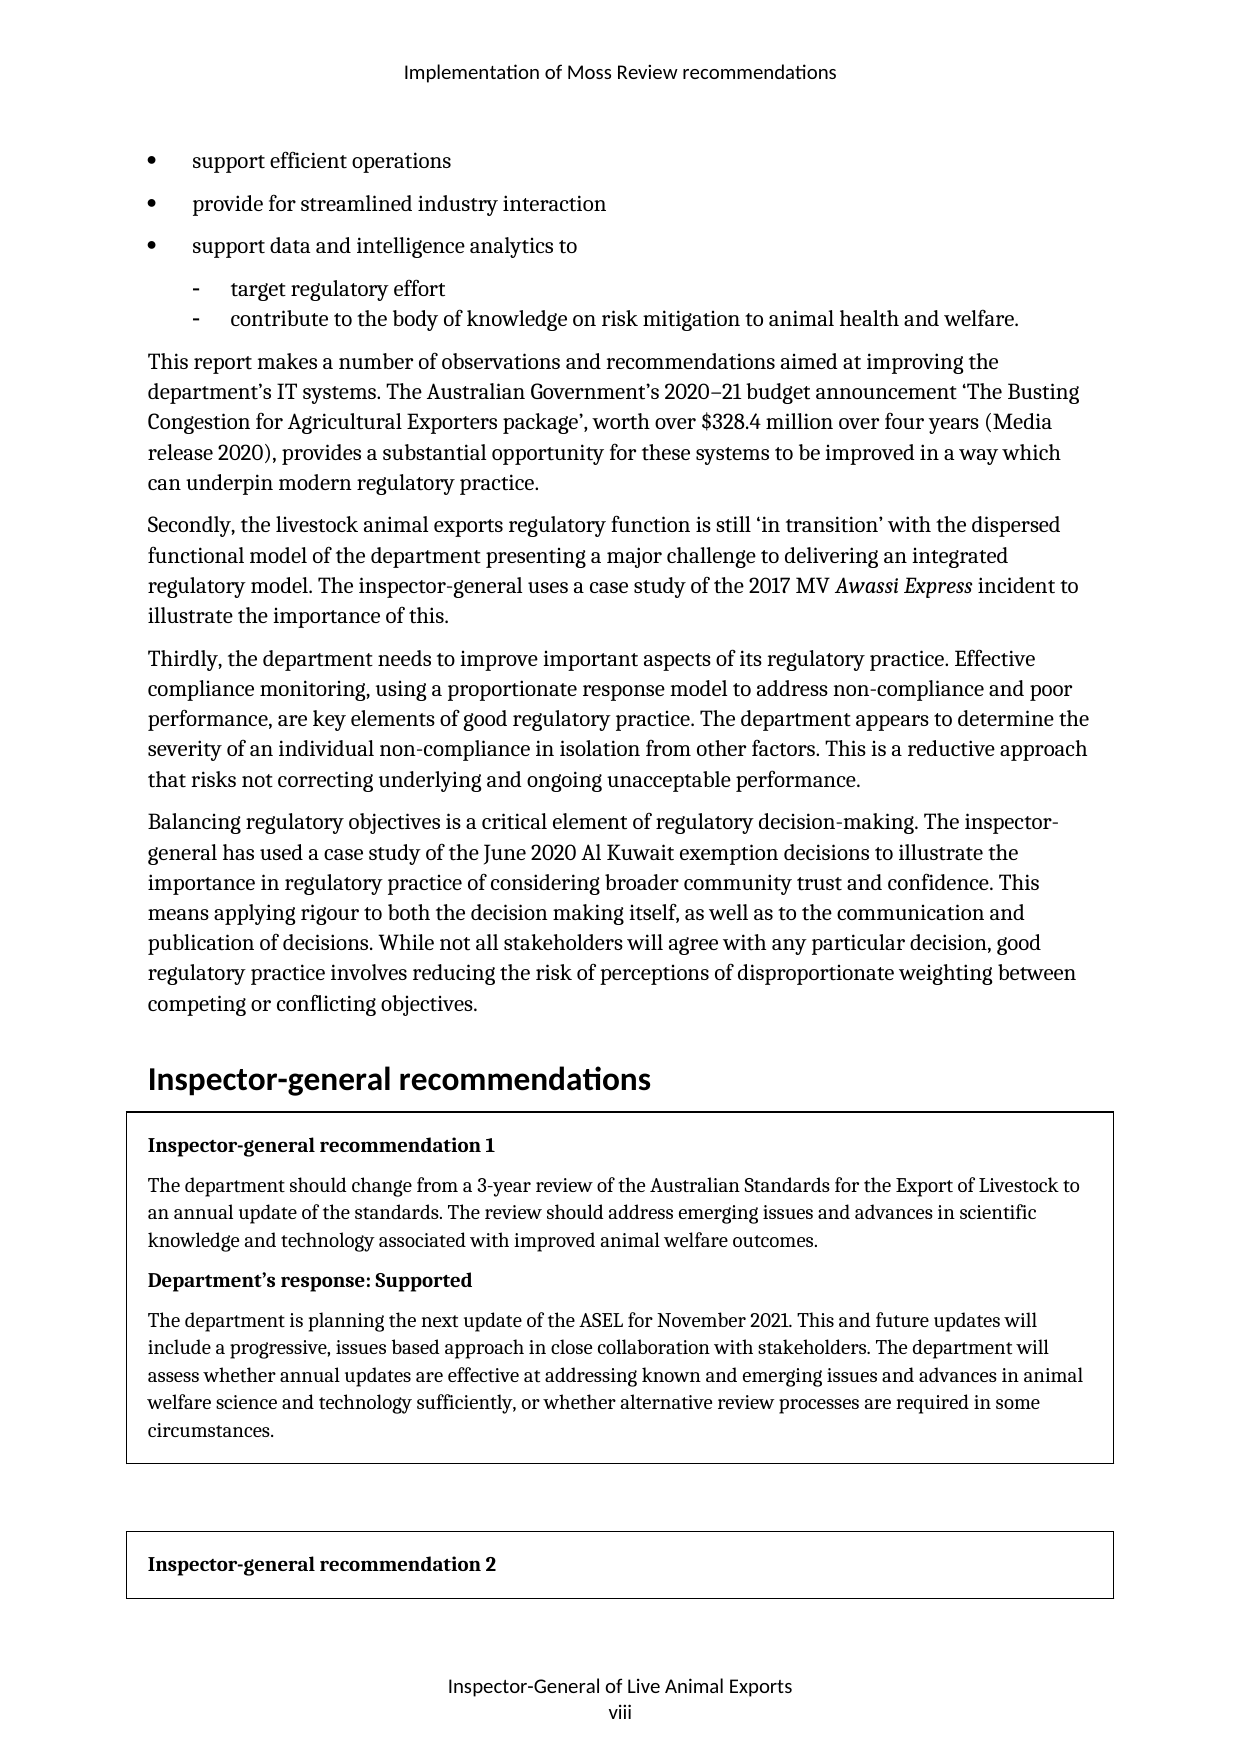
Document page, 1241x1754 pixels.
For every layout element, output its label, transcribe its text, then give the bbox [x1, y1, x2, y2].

list support data and intelligence analytics to [148, 233, 1092, 259]
list Secondly, the livestock animal exports regulatory function is still ‘in transition’ with the dispersed functional model of the department presenting a major challenge to delivering an integrated regulatory model. The inspector-general uses a case study of the 2017 MV Awassi Express incident to illustrate the importance of this. [148, 512, 1092, 629]
subtitle Inspector-general recommendations [148, 1058, 1092, 1099]
list provide for streamlined industry interaction [148, 190, 1092, 217]
list Balancing regulatory objectives is a critical element of regulatory decision-making. The inspector-general has used a case study of the June 2020 Al Kuwait exemption decisions to illustrate the importance in regulatory practice of considering broader community trust and confidence. This means applying rigour to both the decision making itself, as well as to the communication and publication of decisions. While not all stakeholders will agree with any particular decision, good regulatory practice involves reducing the risk of perceptions of disproportionate weighting between competing or conflicting objectives. [148, 809, 1092, 1017]
list This report makes a number of observations and recommendations aimed at improving the department’s IT systems. The Australian Government’s 2020–21 budget announcement ‘The Busting Congestion for Agricultural Exporters package’, worth over $328.4 million over four years (Media release 2020), provides a substantial opportunity for these systems to be improved in a way which can underpin modern regulatory practice. [148, 349, 1092, 496]
list contribute to the body of knowledge on risk mitigation to animal health and welfare. [192, 306, 1092, 332]
list Thirdly, the department needs to improve important aspects of its regulatory practice. Effective compliance monitoring, using a proportionate response model to address non-compliance and poor performance, are key elements of good regulatory practice. The department appears to determine the severity of an individual non-compliance in isolation from other factors. This is a reductive approach that risks not correcting underlying and ongoing unacceptable performance. [148, 646, 1092, 793]
text Department’s response: Supported [127, 1246, 1113, 1286]
text The department is planning the next update of the ASEL for November 2021. This and future updates will include a progressive, issues based approach in close collaboration with stakeholders. The department will assess whether annual updates are effective at addressing known and emerging issues and advances in animal welfare science and technology sufficiently, or whether alternative review processes are required in some circumstances. [127, 1286, 1113, 1463]
list support efficient operations [148, 148, 1092, 174]
text The department should change from a 3-year review of the Australian Standards for the Export of Livestock to an annual update of the standards. The review should address emerging issues and advances in scientific knowledge and technology associated with improved animal welfare outcomes. [127, 1151, 1113, 1246]
subtitle Inspector-general recommendation 1 [127, 1113, 1113, 1151]
list target regulatory effort [192, 276, 1092, 302]
subtitle Inspector-general recommendation 2 [127, 1532, 1113, 1598]
